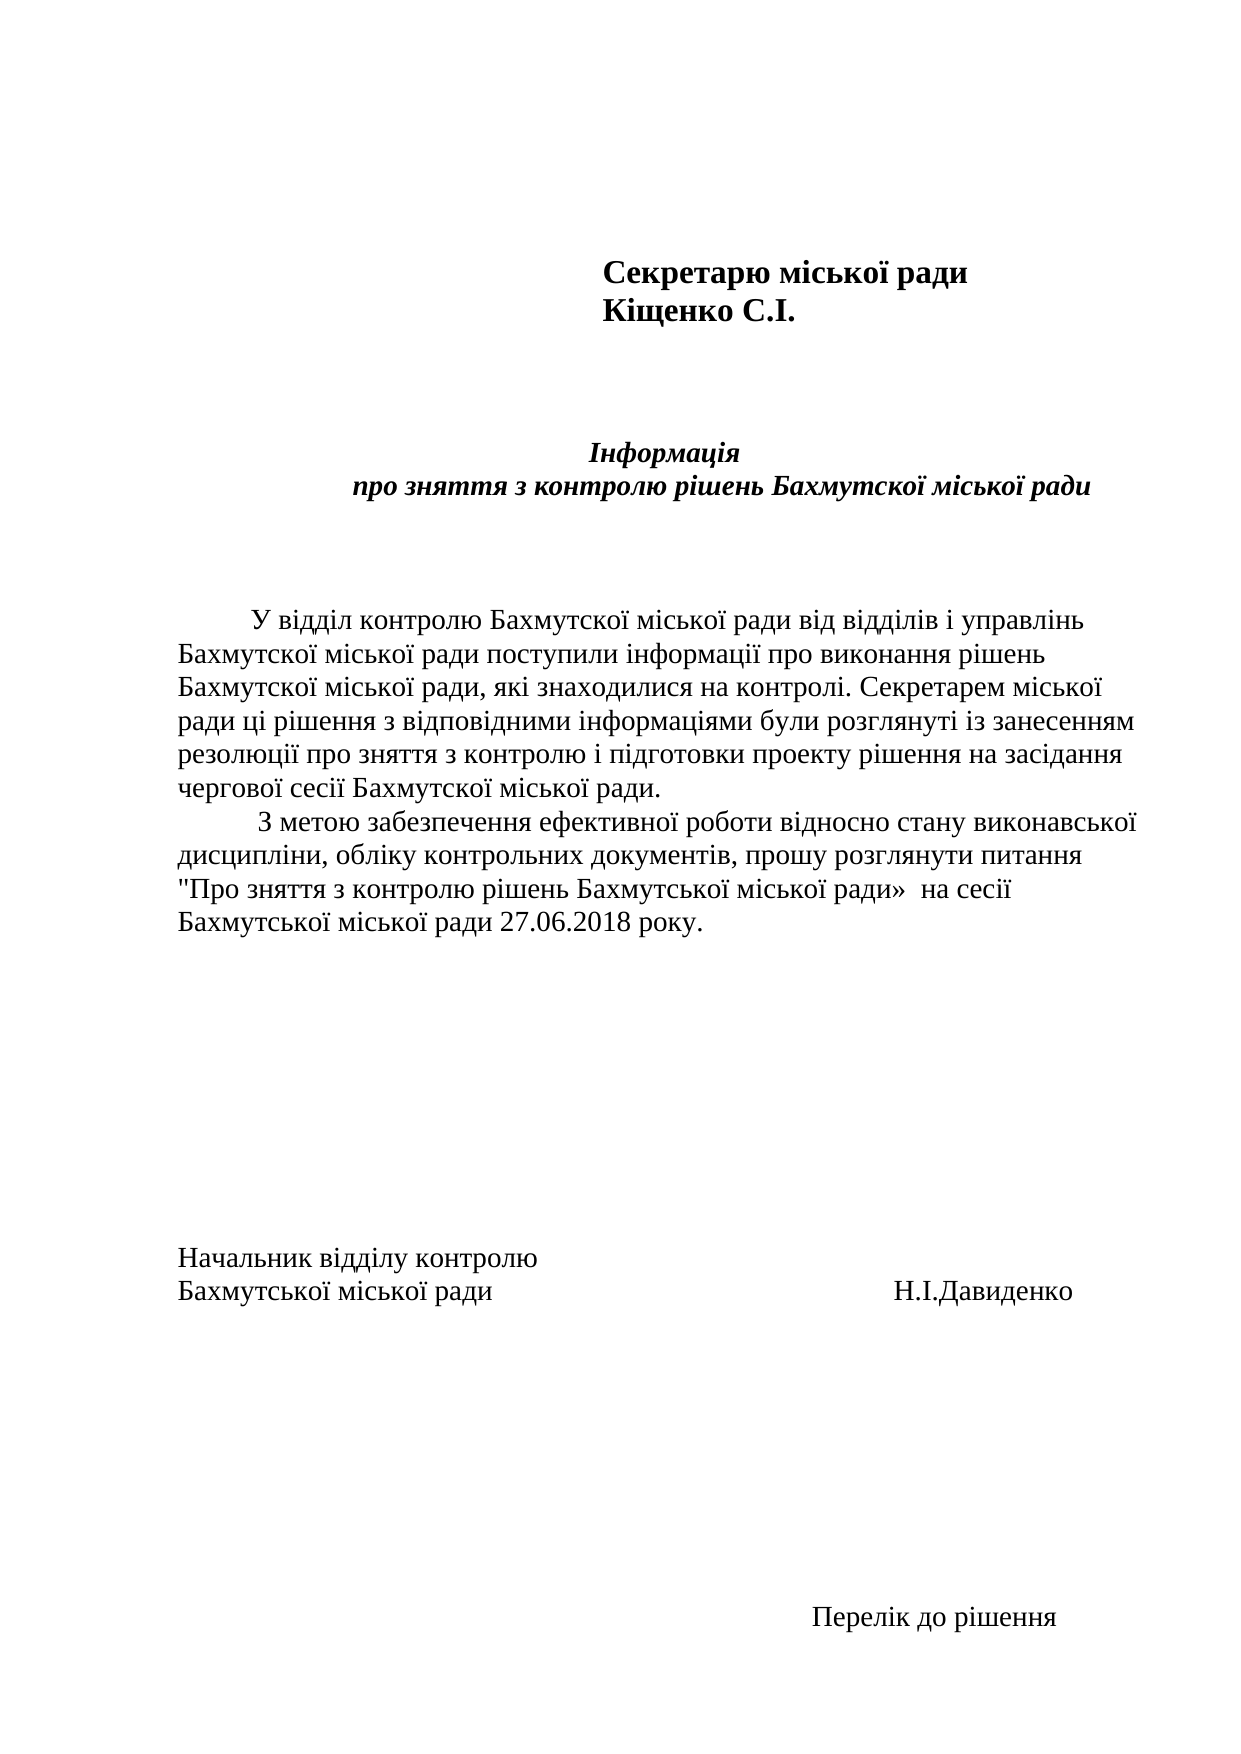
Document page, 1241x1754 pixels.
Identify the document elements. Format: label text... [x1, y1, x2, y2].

text З метою забезпечення ефективної роботи відносно стану виконавської дисципліни, обліку контрольних документів, прошу розглянути питання "Про зняття з контролю рішень Бахмутської міської ради» на сесії Бахмутської міської ради 27.06.2018 року. [177, 804, 1152, 938]
text Кіщенко С.І. [177, 291, 1152, 329]
text Бахмутської міської ради Н.І.Давиденко [177, 1273, 1152, 1307]
text Інформація [177, 435, 1152, 468]
text У відділ контролю Бахмутскої міської ради від відділів і управлінь Бахмутскої міської ради поступили інформації про виконання рішень Бахмутскої міської ради, які знаходилися на контролі. Секретарем міської ради ці рішення з відповідними інформаціями були розглянуті із занесенням резолюції про зняття з контролю і підготовки проекту рішення на засідання чергової сесії Бахмутскої міської ради. [177, 602, 1152, 804]
text Перелік до рішення [177, 1599, 1152, 1633]
text про зняття з контролю рішень Бахмутскої міської ради [177, 468, 1152, 502]
text Начальник відділу контролю [177, 1240, 1152, 1273]
text Секретарю міської ради [177, 252, 1152, 291]
